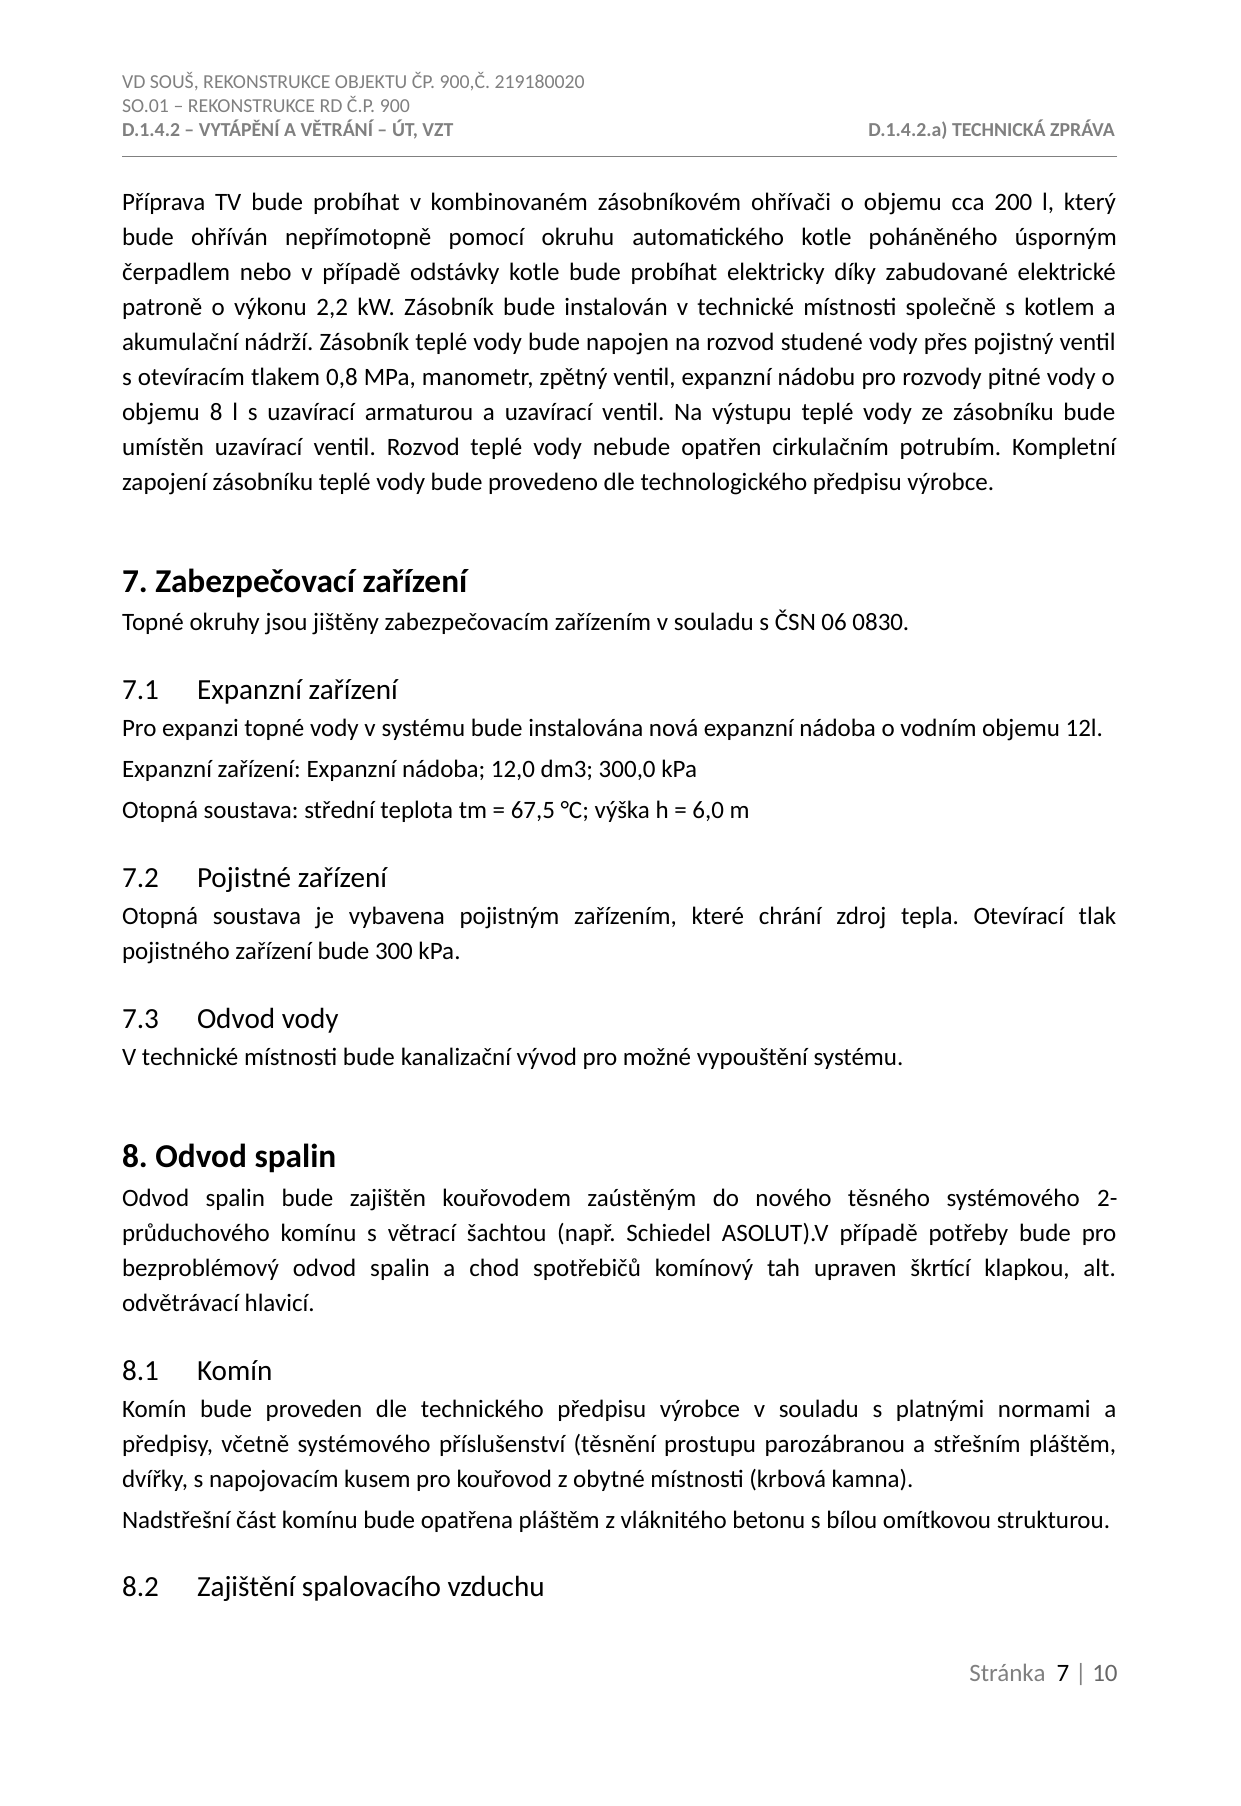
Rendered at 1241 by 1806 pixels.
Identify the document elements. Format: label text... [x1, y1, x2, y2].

text V technické místnosti bude kanalizační vývod pro možné vypouštění systému. [122, 1041, 1117, 1072]
text Příprava TV bude probíhat v kombinovaném zásobníkovém ohřívači o objemu cca 200 l, který bude ohříván nepřímotopně pomocí okruhu automatického kotle poháněného úsporným čerpadlem nebo v případě odstávky kotle bude probíhat elektricky díky zabudované elektrické patroně o výkonu 2,2 kW. Zásobník bude instalován v technické místnosti společně s kotlem a akumulační nádrží. Zásobník teplé vody bude napojen na rozvod studené vody přes pojistný ventil s otevíracím tlakem 0,8 MPa, manometr, zpětný ventil, expanzní nádobu pro rozvody pitné vody o objemu 8 l s uzavírací armaturou a uzavírací ventil. Na výstupu teplé vody ze zásobníku bude umístěn uzavírací ventil. Rozvod teplé vody nebude opatřen cirkulačním potrubím. Kompletní zapojení zásobníku teplé vody bude provedeno dle technologického předpisu výrobce. [122, 186, 1117, 496]
text Otopná soustava je vybavena pojistným zařízením, které chrání zdroj tepla. Otevírací tlak pojistného zařízení bude 300 kPa. [122, 900, 1117, 966]
text Komín bude proveden dle technického předpisu výrobce v souladu s platnými normami a předpisy, včetně systémového příslušenství (těsnění prostupu parozábranou a střešním pláštěm, dvířky, s napojovacím kusem pro kouřovod z obytné místnosti (krbová kamna). [122, 1393, 1117, 1494]
text Pro expanzi topné vody v systému bude instalována nová expanzní nádoba o vodním objemu 12l. [122, 712, 1117, 743]
list Expanzní zařízení [122, 671, 1117, 706]
text Topné okruhy jsou jištěny zabezpečovacím zařízením v souladu s ČSN 06 0830. [122, 606, 1117, 637]
text Odvod spalin bude zajištěn kouřovodem zaústěným do nového těsného systémového 2-průduchového komínu s větrací šachtou (např. Schiedel ASOLUT).V případě potřeby bude pro bezproblémový odvod spalin a chod spotřebičů komínový tah upraven škrtící klapkou, alt. odvětrávací hlavicí. [122, 1182, 1117, 1318]
text Otopná soustava: střední teplota tm = 67,5 °C; výška h = 6,0 m [122, 794, 1117, 825]
list Pojistné zařízení [122, 859, 1117, 894]
list Zajištění spalovacího vzduchu [122, 1568, 1117, 1604]
text Nadstřešní část komínu bude opatřena pláštěm z vláknitého betonu s bílou omítkovou strukturou. [122, 1504, 1117, 1534]
list Odvod vody [122, 1000, 1117, 1035]
list Odvod spalin [122, 1135, 1117, 1176]
list Zabezpečovací zařízení [122, 560, 1117, 600]
list Komín [122, 1352, 1117, 1387]
text Expanzní zařízení: Expanzní nádoba; 12,0 dm3; 300,0 kPa [122, 753, 1117, 784]
